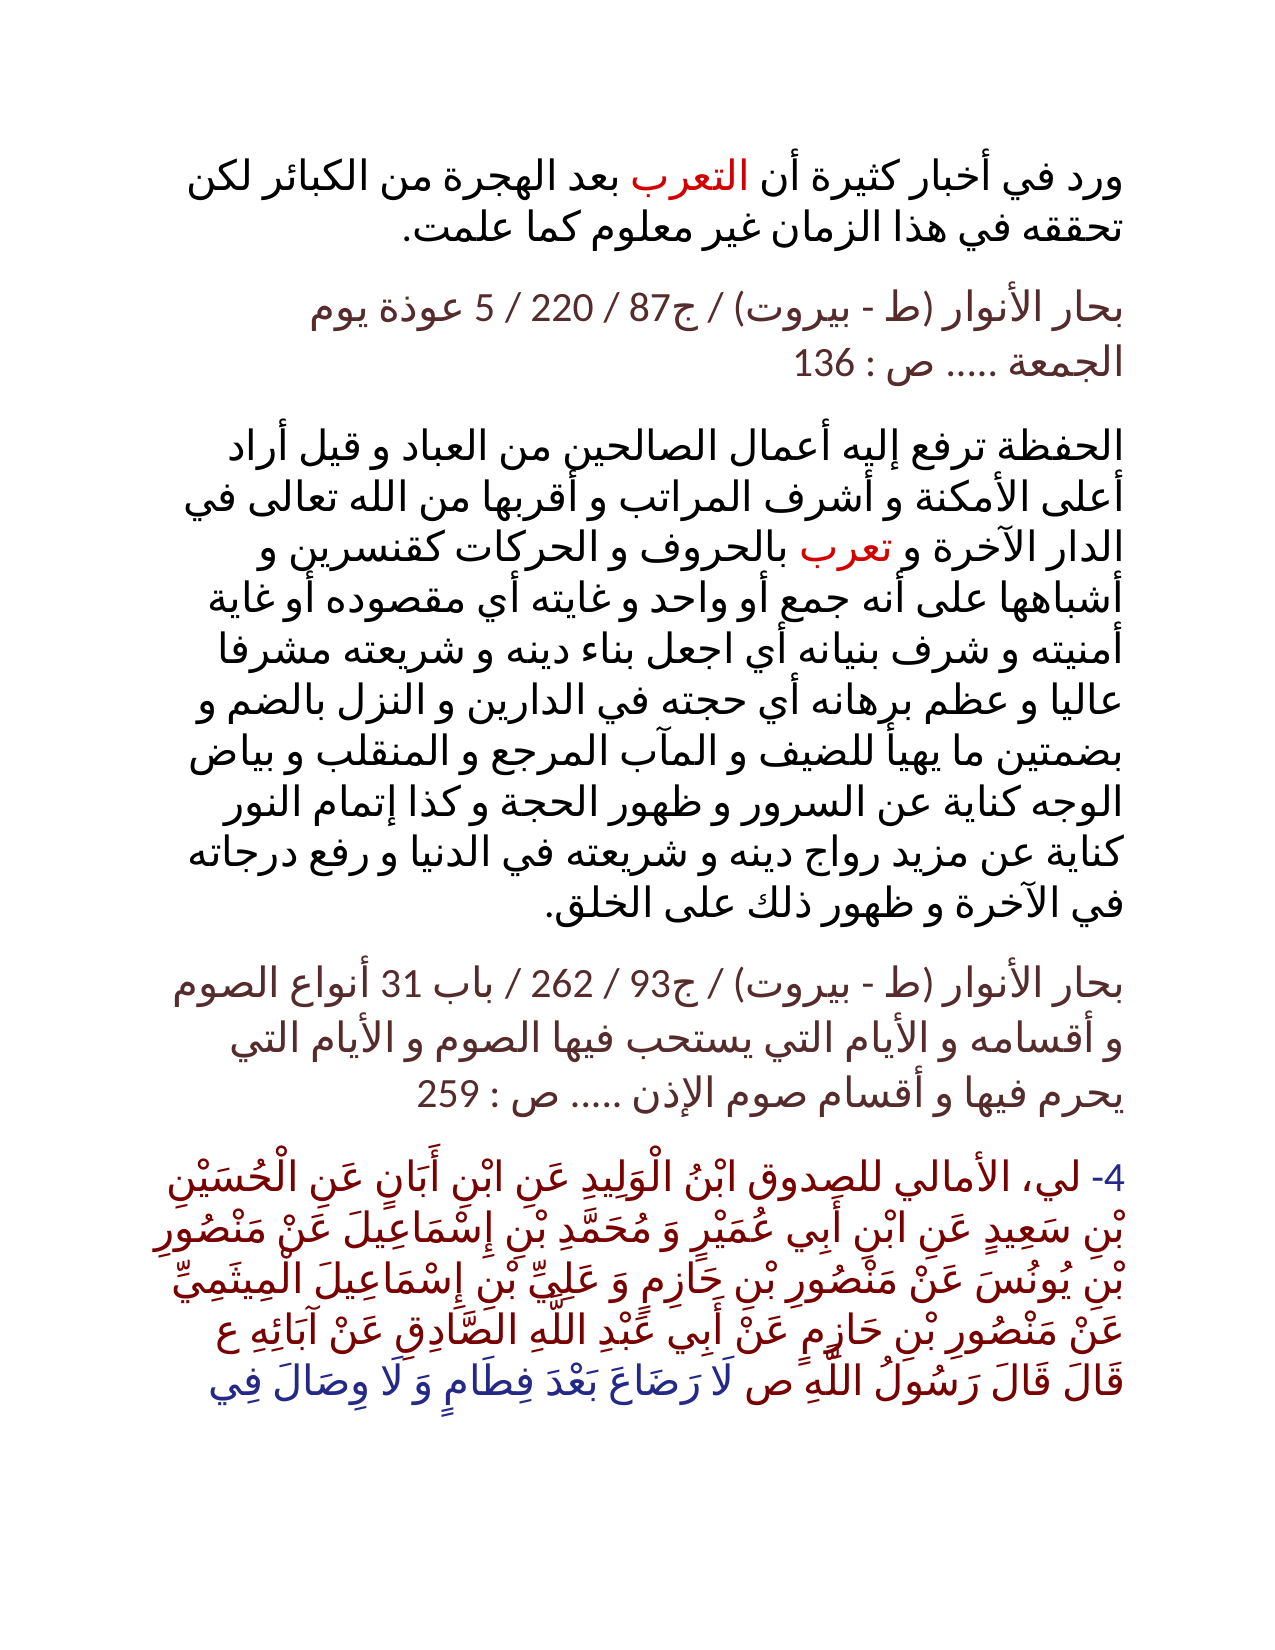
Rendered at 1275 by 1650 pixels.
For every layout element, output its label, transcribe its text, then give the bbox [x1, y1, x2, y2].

text الحفظة ترفع إليه أعمال الصالحين من العباد و قيل أراد أعلى الأمكنة و أشرف المراتب و أقربها من الله تعالى في الدار الآخرة و تعرب‏ بالحروف و الحركات كقنسرين و أشباهها على أنه جمع أو واحد و غايته أي مقصوده أو غاية أمنيته و شرف بنيانه أي اجعل بناء دينه و شريعته مشرفا عاليا و عظم برهانه أي حجته في الدارين و النزل بالضم و بضمتين ما يهيأ للضيف و المآب المرجع و المنقلب و بياض الوجه كناية عن السرور و ظهور الحجة و كذا إتمام النور كناية عن مزيد رواج دينه و شريعته في الدنيا و رفع درجاته في الآخرة و ظهور ذلك على الخلق. [150, 420, 1125, 928]
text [150, 150, 1125, 252]
text بحار الأنوار (ط - بيروت) / ج‏87 / 220 / 5 عوذة يوم الجمعة ..... ص : 136 [150, 281, 1125, 387]
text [150, 1151, 1125, 1405]
text بحار الأنوار (ط - بيروت) / ج‏93 / 262 / باب 31 أنواع الصوم و أقسامه و الأيام التي يستحب فيها الصوم و الأيام التي يحرم فيها و أقسام صوم الإذن ..... ص : 259 [150, 957, 1125, 1118]
